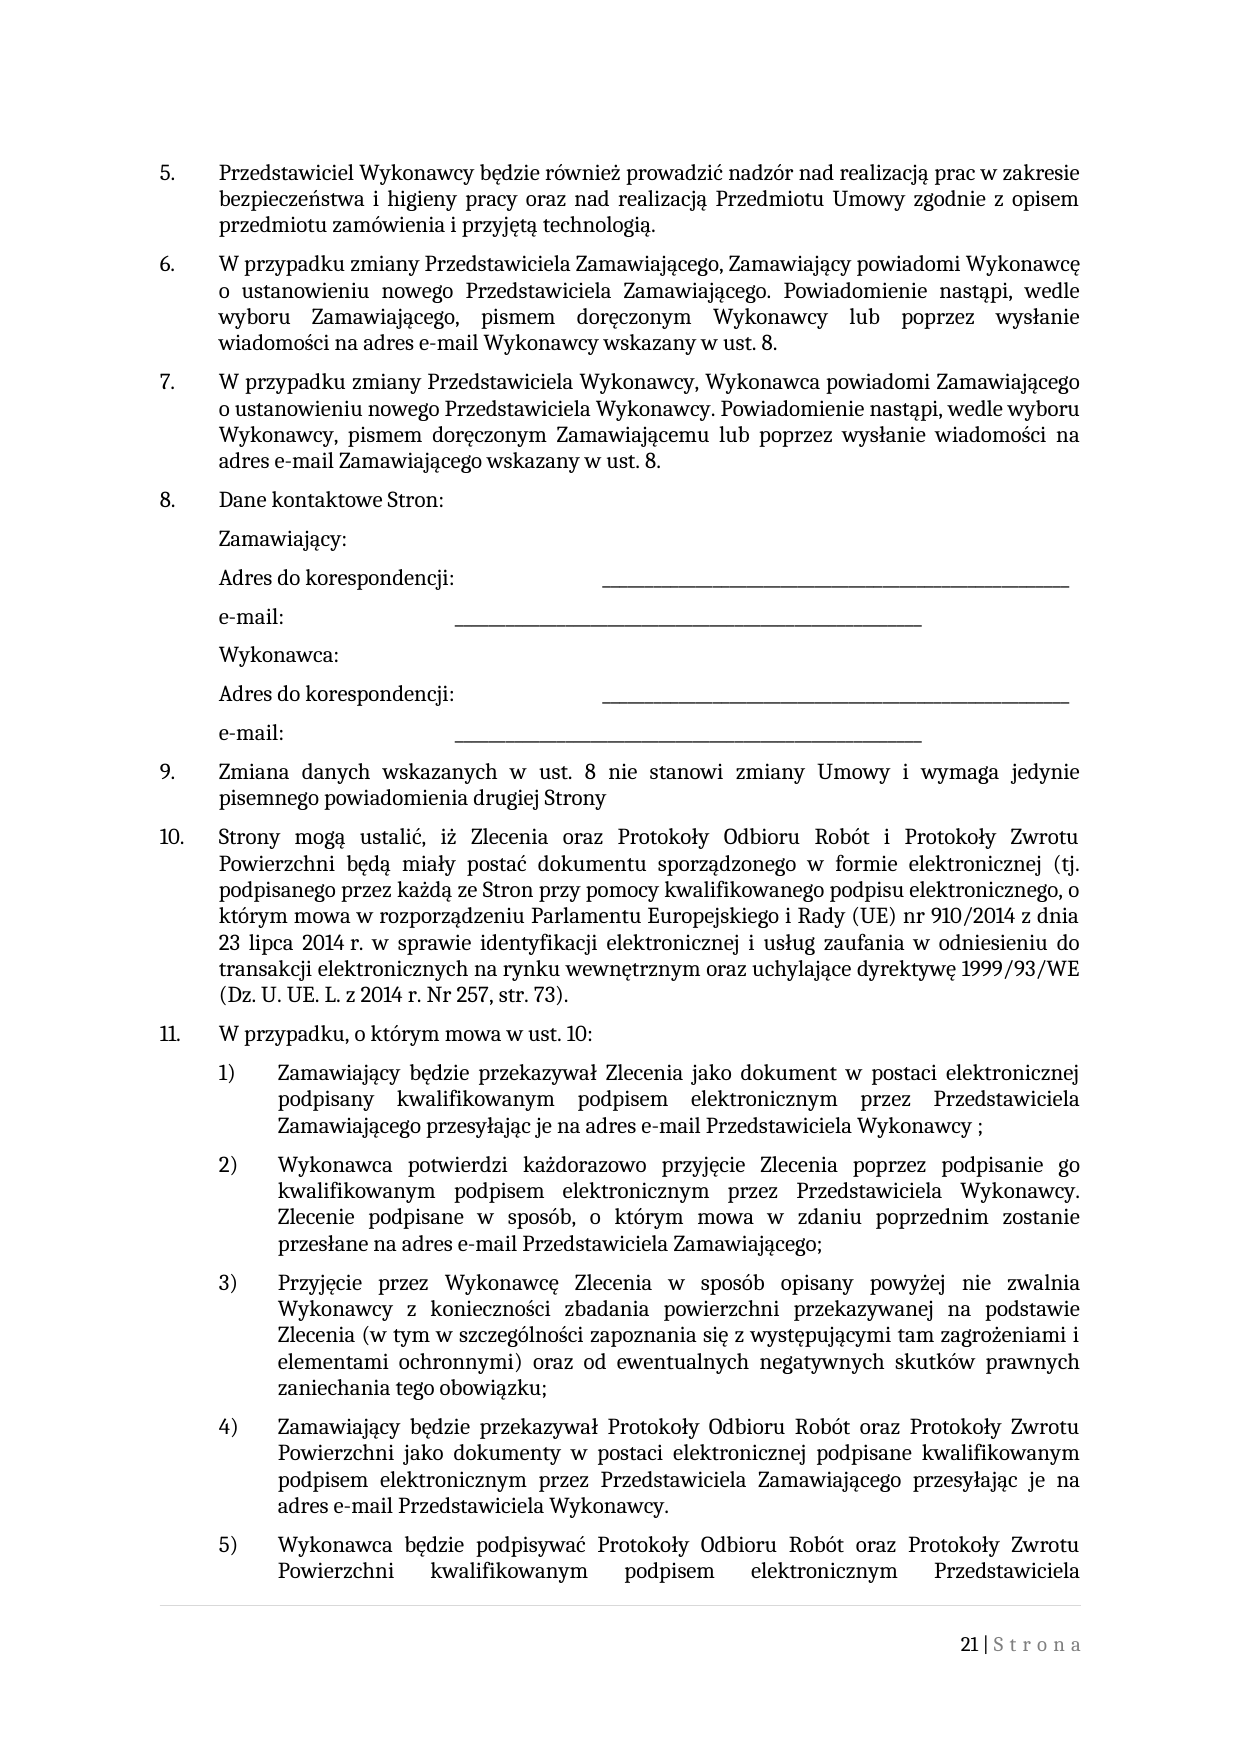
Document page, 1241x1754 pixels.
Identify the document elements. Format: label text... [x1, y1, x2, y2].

text 3) Przyjęcie przez Wykonawcę Zlecenia w sposób opisany powyżej nie zwalnia Wykonawcy z konieczności zbadania powierzchni przekazywanej na podstawie Zlecenia (w tym w szczególności zapoznania się z występującymi tam zagrożeniami i elementami ochronnymi) oraz od ewentualnych negatywnych skutków prawnych zaniechania tego obowiązku; [218, 1269, 1081, 1401]
text Adres do korespondencji: _______________________________________________________ [218, 681, 1081, 707]
text 2) Wykonawca potwierdzi każdorazowo przyjęcie Zlecenia poprzez podpisanie go kwalifikowanym podpisem elektronicznym przez Przedstawiciela Wykonawcy. Zlecenie podpisane w sposób, o którym mowa w zdaniu poprzednim zostanie przesłane na adres e-mail Przedstawiciela Zamawiającego; [218, 1151, 1081, 1257]
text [218, 1532, 1081, 1584]
list Zmiana danych wskazanych w ust. 8 nie stanowi zmiany Umowy i wymaga jedynie pisemnego powiadomienia drugiej Strony [159, 759, 1081, 812]
list W przypadku, o którym mowa w ust. 10: [159, 1021, 1081, 1047]
list Strony mogą ustalić, iż Zlecenia oraz Protokoły Odbioru Robót i Protokoły Zwrotu Powierzchni będą miały postać dokumentu sporządzonego w formie elektronicznej (tj. podpisanego przez każdą ze Stron przy pomocy kwalifikowanego podpisu elektronicznego, o którym mowa w rozporządzeniu Parlamentu Europejskiego i Rady (UE) nr 910/2014 z dnia 23 lipca 2014 r. w sprawie identyfikacji elektronicznej i usług zaufania w odniesieniu do transakcji elektronicznych na rynku wewnętrznym oraz uchylające dyrektywę 1999/93/WE (Dz. U. UE. L. z 2014 r. Nr 257, str. 73). [159, 824, 1081, 1008]
text Adres do korespondencji: _______________________________________________________ [218, 564, 1081, 591]
list W przypadku zmiany Przedstawiciela Wykonawcy, Wykonawca powiadomi Zamawiającego o ustanowieniu nowego Przedstawiciela Wykonawcy. Powiadomienie nastąpi, wedle wyboru Wykonawcy, pismem doręczonym Zamawiającemu lub poprzez wysłanie wiadomości na adres e-mail Zamawiającego wskazany w ust. 8. [159, 369, 1081, 474]
list Dane kontaktowe Stron: [159, 487, 1081, 513]
text 1) Zamawiający będzie przekazywał Zlecenia jako dokument w postaci elektronicznej podpisany kwalifikowanym podpisem elektronicznym przez Przedstawiciela Zamawiającego przesyłając je na adres e-mail Przedstawiciela Wykonawcy ; [218, 1060, 1081, 1139]
list Przedstawiciel Wykonawcy będzie również prowadzić nadzór nad realizacją prac w zakresie bezpieczeństwa i higieny pracy oraz nad realizacją Przedmiotu Umowy zgodnie z opisem przedmiotu zamówienia i przyjętą technologią. [159, 159, 1081, 238]
text e-mail: _______________________________________________________ [218, 720, 1081, 746]
text 4) Zamawiający będzie przekazywał Protokoły Odbioru Robót oraz Protokoły Zwrotu Powierzchni jako dokumenty w postaci elektronicznej podpisane kwalifikowanym podpisem elektronicznym przez Przedstawiciela Zamawiającego przesyłając je na adres e-mail Przedstawiciela Wykonawcy. [218, 1414, 1081, 1519]
text e-mail: _______________________________________________________ [218, 603, 1081, 630]
text Zamawiający: [218, 526, 1081, 552]
text Wykonawca: [218, 642, 1081, 669]
list W przypadku zmiany Przedstawiciela Zamawiającego, Zamawiający powiadomi Wykonawcę o ustanowieniu nowego Przedstawiciela Zamawiającego. Powiadomienie nastąpi, wedle wyboru Zamawiającego, pismem doręczonym Wykonawcy lub poprzez wysłanie wiadomości na adres e-mail Wykonawcy wskazany w ust. 8. [159, 251, 1081, 356]
